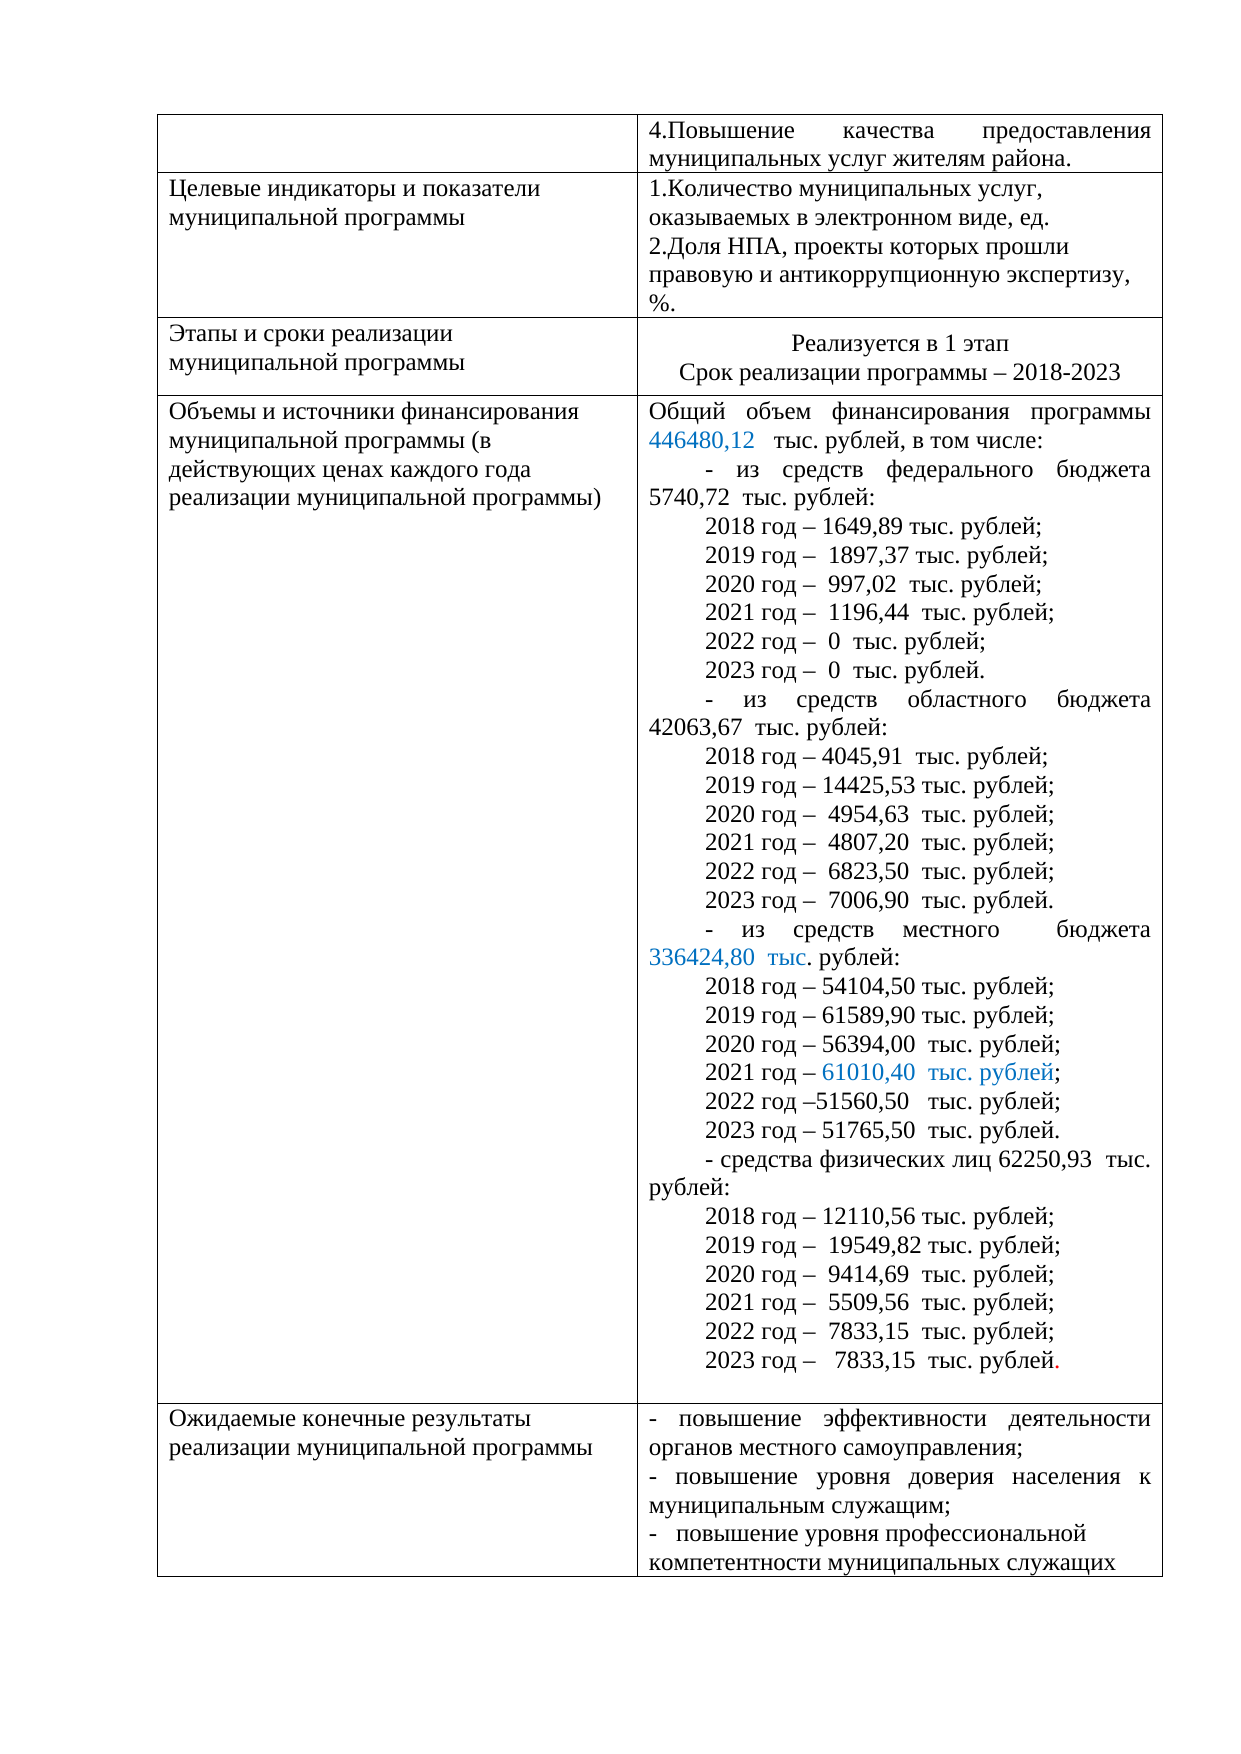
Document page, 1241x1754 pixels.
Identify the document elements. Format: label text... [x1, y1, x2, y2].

table_cell Объемы и источники финансирования муниципальной программы (в действующих ценах каждого года реализации муниципальной программы) [158, 396, 637, 1402]
table_cell Реализуется в 1 этап Срок реализации программы – 2018-2023 [638, 318, 1162, 395]
table_cell Ожидаемые конечные результаты реализации муниципальной программы [158, 1404, 637, 1576]
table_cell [158, 115, 637, 172]
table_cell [638, 115, 1162, 172]
table_cell Этапы и сроки реализации муниципальной программы [158, 318, 637, 395]
table_cell Общий объем финансирования программы 446480,12 тыс. рублей, в том числе: - из средств федерального бюджета 5740,72 тыс. рублей: 2018 год – 1649,89 тыс. рублей; 2019 год – 1897,37 тыс. рублей; 2020 год – 997,02 тыс. рублей; 2021 год – 1196,44 тыс. рублей; 2022 год – 0 тыс. рублей; 2023 год – 0 тыс. рублей. - из средств областного бюджета 42063,67 тыс. рублей: 2018 год – 4045,91 тыс. рублей; 2019 год – 14425,53 тыс. рублей; 2020 год – 4954,63 тыс. рублей; 2021 год – 4807,20 тыс. рублей; 2022 год – 6823,50 тыс. рублей; 2023 год – 7006,90 тыс. рублей. - из средств местного бюджета 336424,80 тыс. рублей: 2018 год – 54104,50 тыс. рублей; 2019 год – 61589,90 тыс. рублей; 2020 год – 56394,00 тыс. рублей; 2021 год – 61010,40 тыс. рублей; 2022 год –51560,50 тыс. рублей; 2023 год – 51765,50 тыс. рублей. - средства физических лиц 62250,93 тыс. рублей: 2018 год – 12110,56 тыс. рублей; 2019 год – 19549,82 тыс. рублей; 2020 год – 9414,69 тыс. рублей; 2021 год – 5509,56 тыс. рублей; 2022 год – 7833,15 тыс. рублей; 2023 год – 7833,15 тыс. рублей. [638, 396, 1162, 1402]
table_cell Целевые индикаторы и показатели муниципальной программы [158, 173, 637, 317]
table_cell 1.Количество муниципальных услуг, оказываемых в электронном виде, ед. 2.Доля НПА, проекты которых прошли правовую и антикоррупционную экспертизу, %. [638, 173, 1162, 317]
table_cell - повышение эффективности деятельности органов местного самоуправления; - повышение уровня доверия населения к муниципальным служащим; - повышение уровня профессиональной компетентности муниципальных служащих [638, 1404, 1162, 1576]
